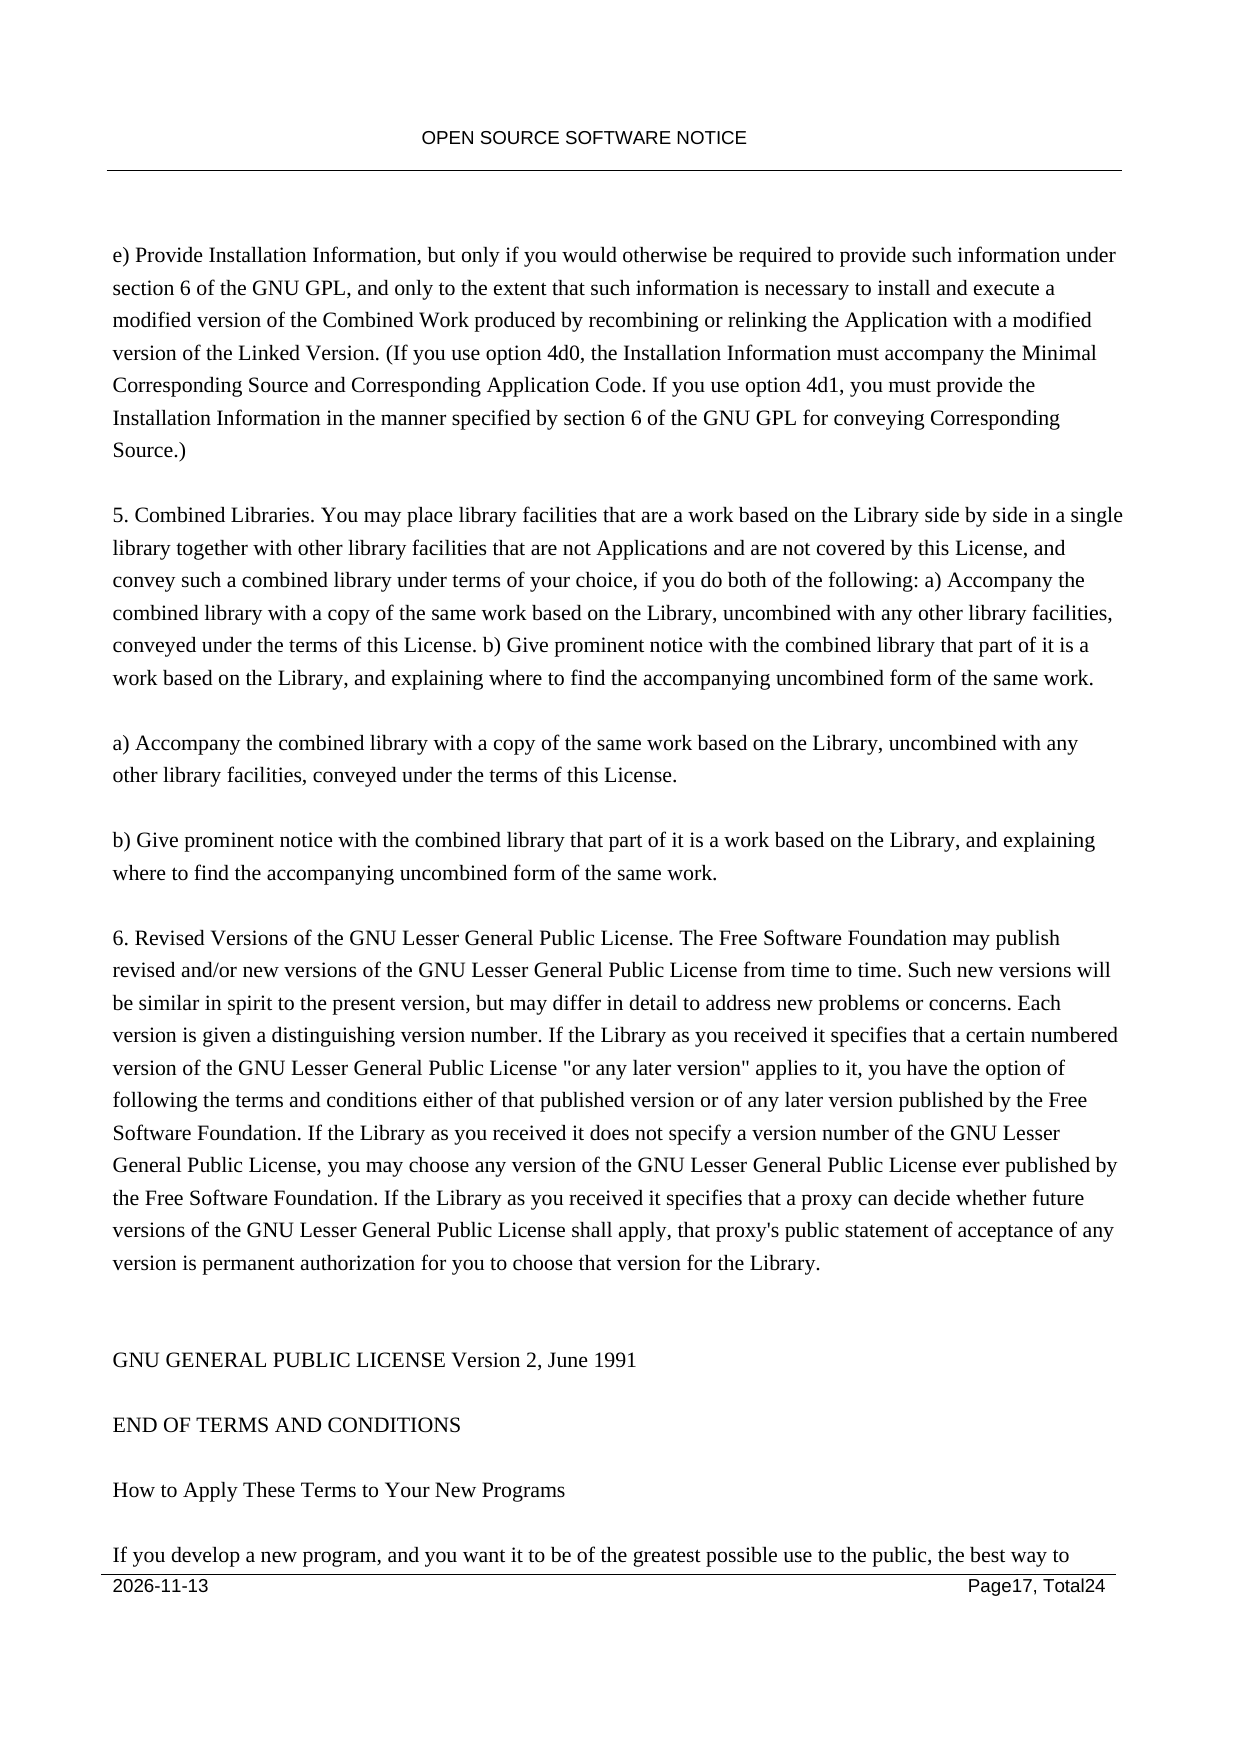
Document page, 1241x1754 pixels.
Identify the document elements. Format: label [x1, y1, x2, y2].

text [112, 206, 1128, 1571]
